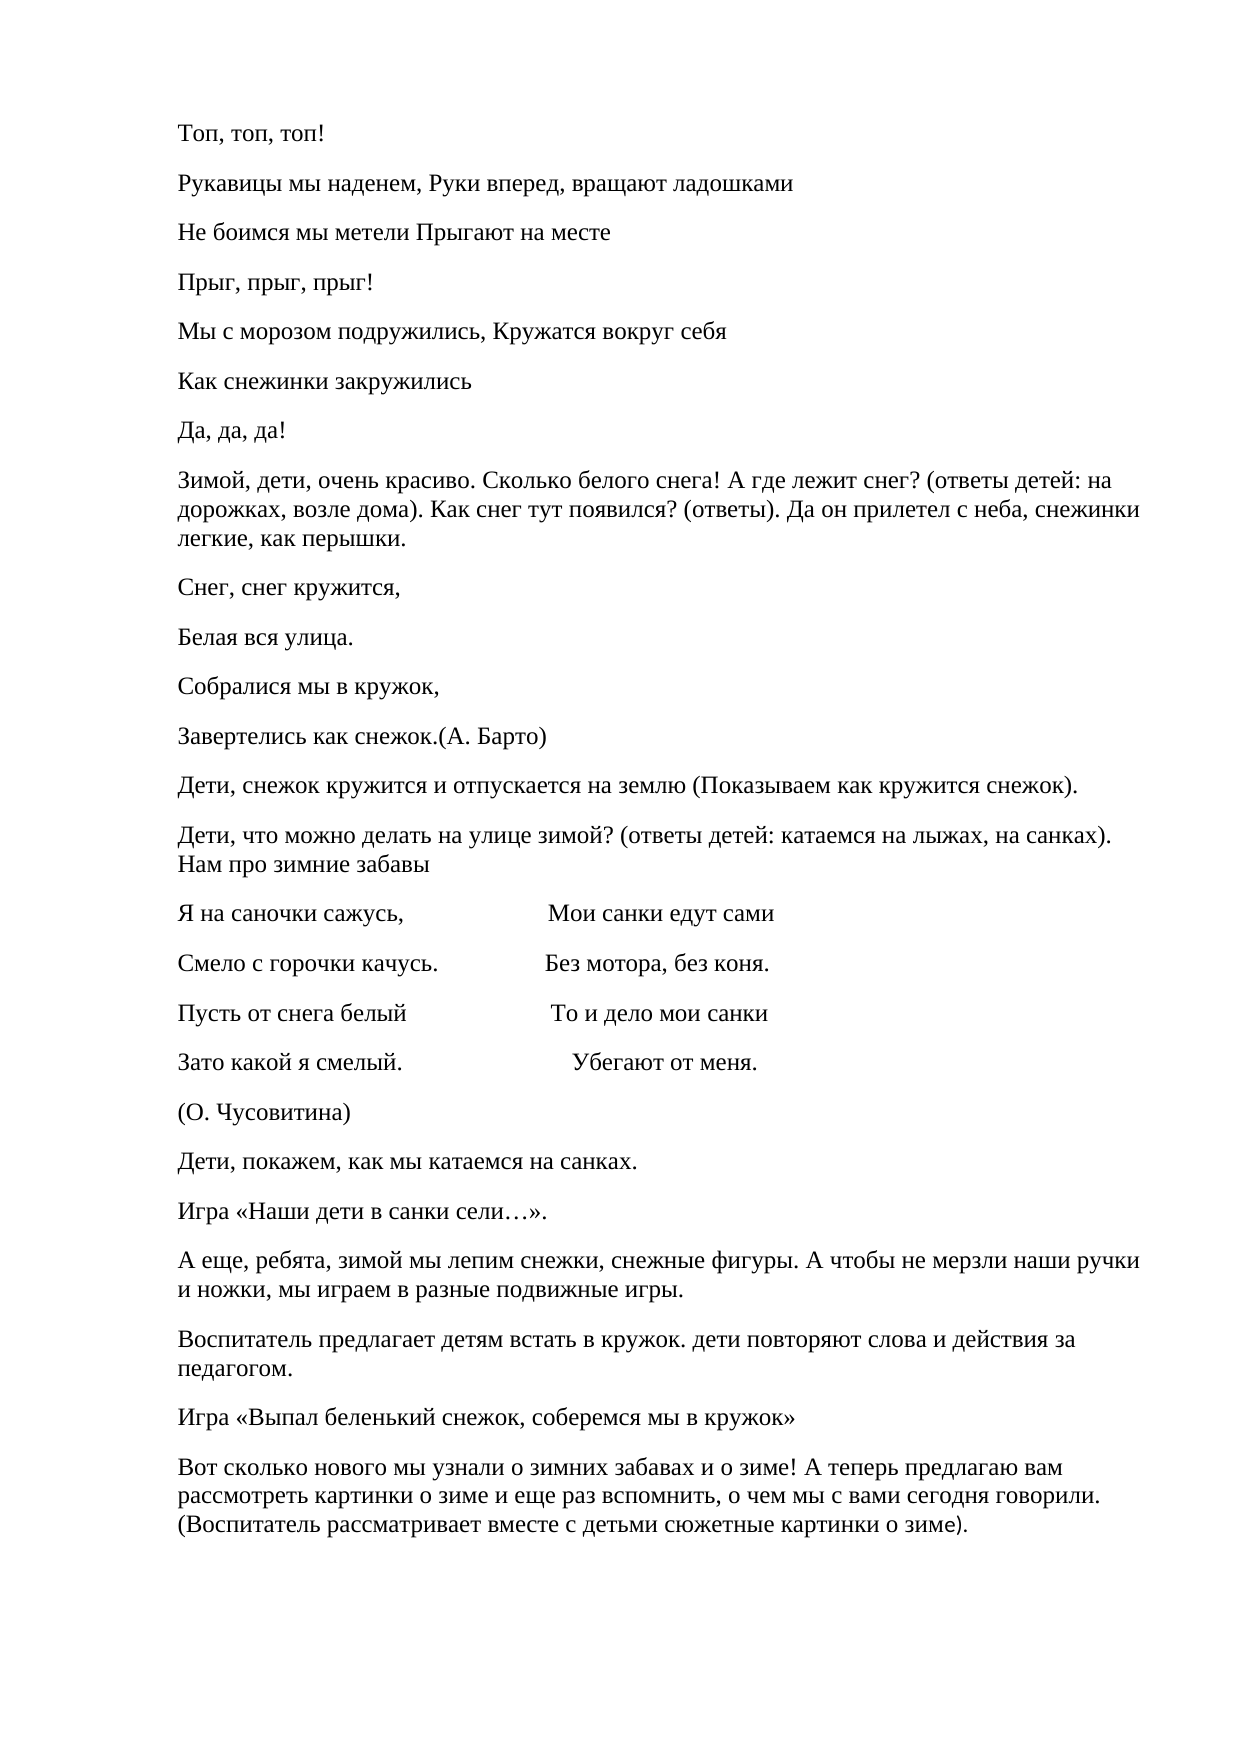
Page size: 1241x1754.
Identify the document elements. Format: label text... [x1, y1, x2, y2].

text Игра «Наши дети в санки сели…». [177, 1196, 1152, 1225]
text Дети, снежок кружится и отпускается на землю (Показываем как кружится снежок). [177, 771, 1152, 799]
text А еще, ребята, зимой мы лепим снежки, снежные фигуры. А чтобы не мерзли наши ручки и ножки, мы играем в разные подвижные игры. [177, 1246, 1152, 1303]
text Пусть от снега белый То и дело мои санки [177, 998, 1152, 1026]
text Игра «Выпал беленький снежок, соберемся мы в кружок» [177, 1402, 1152, 1431]
text Не боимся мы метели Прыгают на месте [177, 217, 1152, 246]
text Как снежинки закружились [177, 366, 1152, 395]
text Дети, что можно делать на улице зимой? (ответы детей: катаемся на лыжах, на санках). Нам про зимние забавы [177, 820, 1152, 878]
text (О. Чусовитина) [177, 1097, 1152, 1126]
text Зимой, дети, очень красиво. Сколько белого снега! А где лежит снег? (ответы детей: на дорожках, возле дома). Как снег тут появился? (ответы). Да он прилетел с неба, снежинки легкие, как перышки. [177, 465, 1152, 551]
text Вот сколько нового мы узнали о зимних забавах и о зиме! А теперь предлагаю вам рассмотреть картинки о зиме и еще раз вспомнить, о чем мы с вами сегодня говорили. (Воспитатель рассматривает вместе с детьми сюжетные картинки о зиме). [177, 1452, 1152, 1538]
text Прыг, прыг, прыг! [177, 267, 1152, 296]
text Собралися мы в кружок, [177, 671, 1152, 700]
text Рукавицы мы наденем, Руки вперед, вращают ладошками [177, 168, 1152, 196]
text Мы с морозом подружились, Кружатся вокруг себя [177, 316, 1152, 345]
text Воспитатель предлагает детям встать в кружок. дети повторяют слова и действия за педагогом. [177, 1324, 1152, 1381]
text Топ, топ, топ! [177, 118, 1152, 147]
text Я на саночки сажусь, Мои санки едут сами [177, 898, 1152, 927]
text Снег, снег кружится, [177, 572, 1152, 601]
text Зато какой я смелый. Убегают от меня. [177, 1047, 1152, 1076]
text Дети, покажем, как мы катаемся на санках. [177, 1146, 1152, 1175]
text Смело с горочки качусь. Без мотора, без коня. [177, 948, 1152, 977]
text Завертелись как снежок.(А. Барто) [177, 721, 1152, 750]
text Белая вся улица. [177, 622, 1152, 651]
text Да, да, да! [177, 416, 1152, 444]
